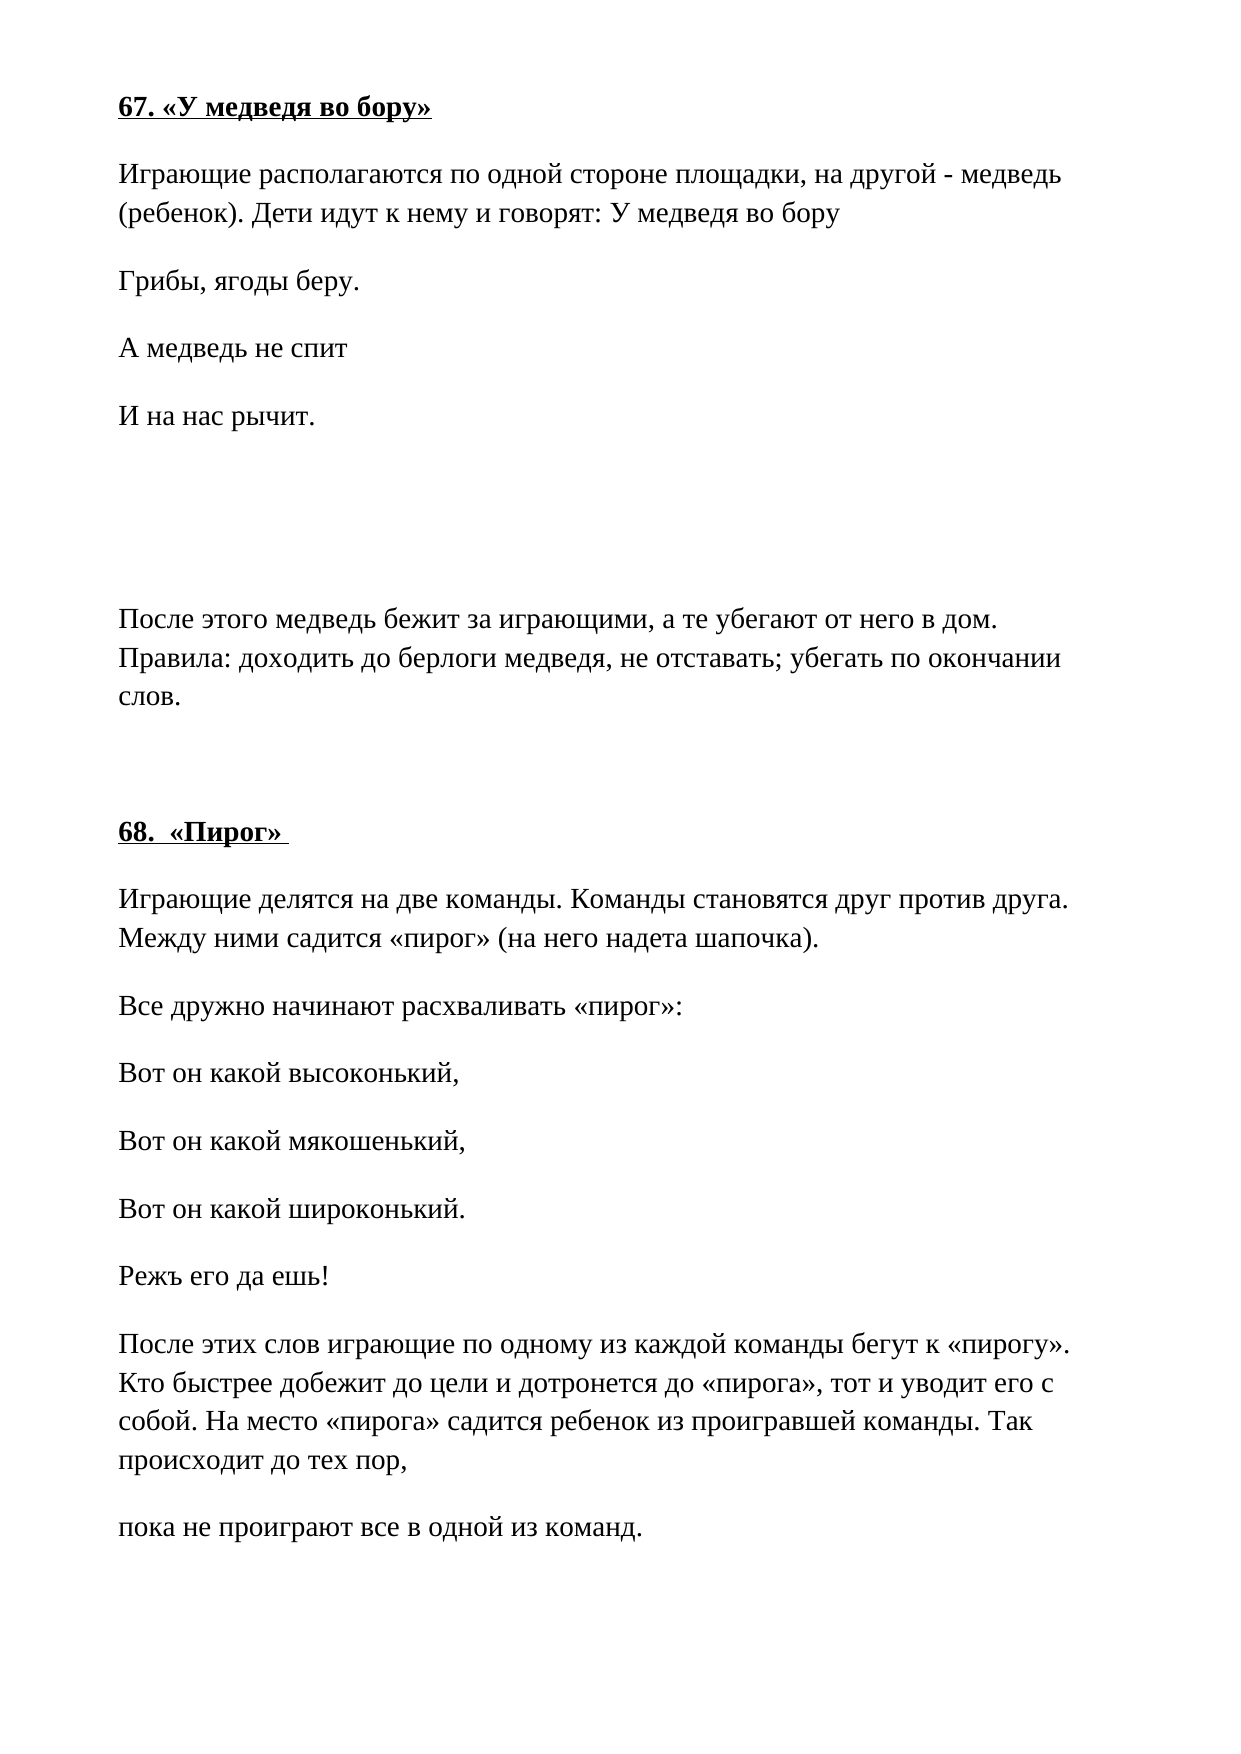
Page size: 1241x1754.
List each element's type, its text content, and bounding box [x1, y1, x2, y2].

text Режъ его да ешь! [118, 1258, 1107, 1292]
text После этих слов играющие по одному из каждой команды бегут к «пирогу». Кто быстрее добежит до цели и дотронется до «пирога», тот и уводит его с собой. На место «пирога» садится ребенок из проигравшей команды. Так происходит до тех пор, [118, 1326, 1107, 1475]
text Все дружно начинают расхваливать «пирог»: [118, 988, 1107, 1021]
text Играющие делятся на две команды. Команды становятся друг против друга. Между ними садится «пирог» (на него надета шапочка). [118, 881, 1107, 953]
text пока не проиграют все в одной из команд. [118, 1509, 1107, 1543]
text Вот он какой мякошенький, [118, 1123, 1107, 1157]
text И на нас рычит. [118, 398, 1107, 432]
text Вот он какой высоконький, [118, 1055, 1107, 1089]
text Вот он какой широконький. [118, 1191, 1107, 1224]
text 68. «Пирог» [118, 814, 1107, 847]
text А медведь не спит [118, 330, 1107, 364]
text Грибы, ягоды беру. [118, 263, 1107, 296]
text 67. «У медведя во бору» [118, 89, 1107, 122]
text После этого медведь бежит за играющими, а те убегают от него в дом. Правила: доходить до берлоги медведя, не отставать; убегать по окончании слов. [118, 601, 1107, 712]
text Играющие располагаются по одной стороне площадки, на другой - медведь (ребенок). Дети идут к нему и говорят: У медведя во бору [118, 156, 1107, 228]
